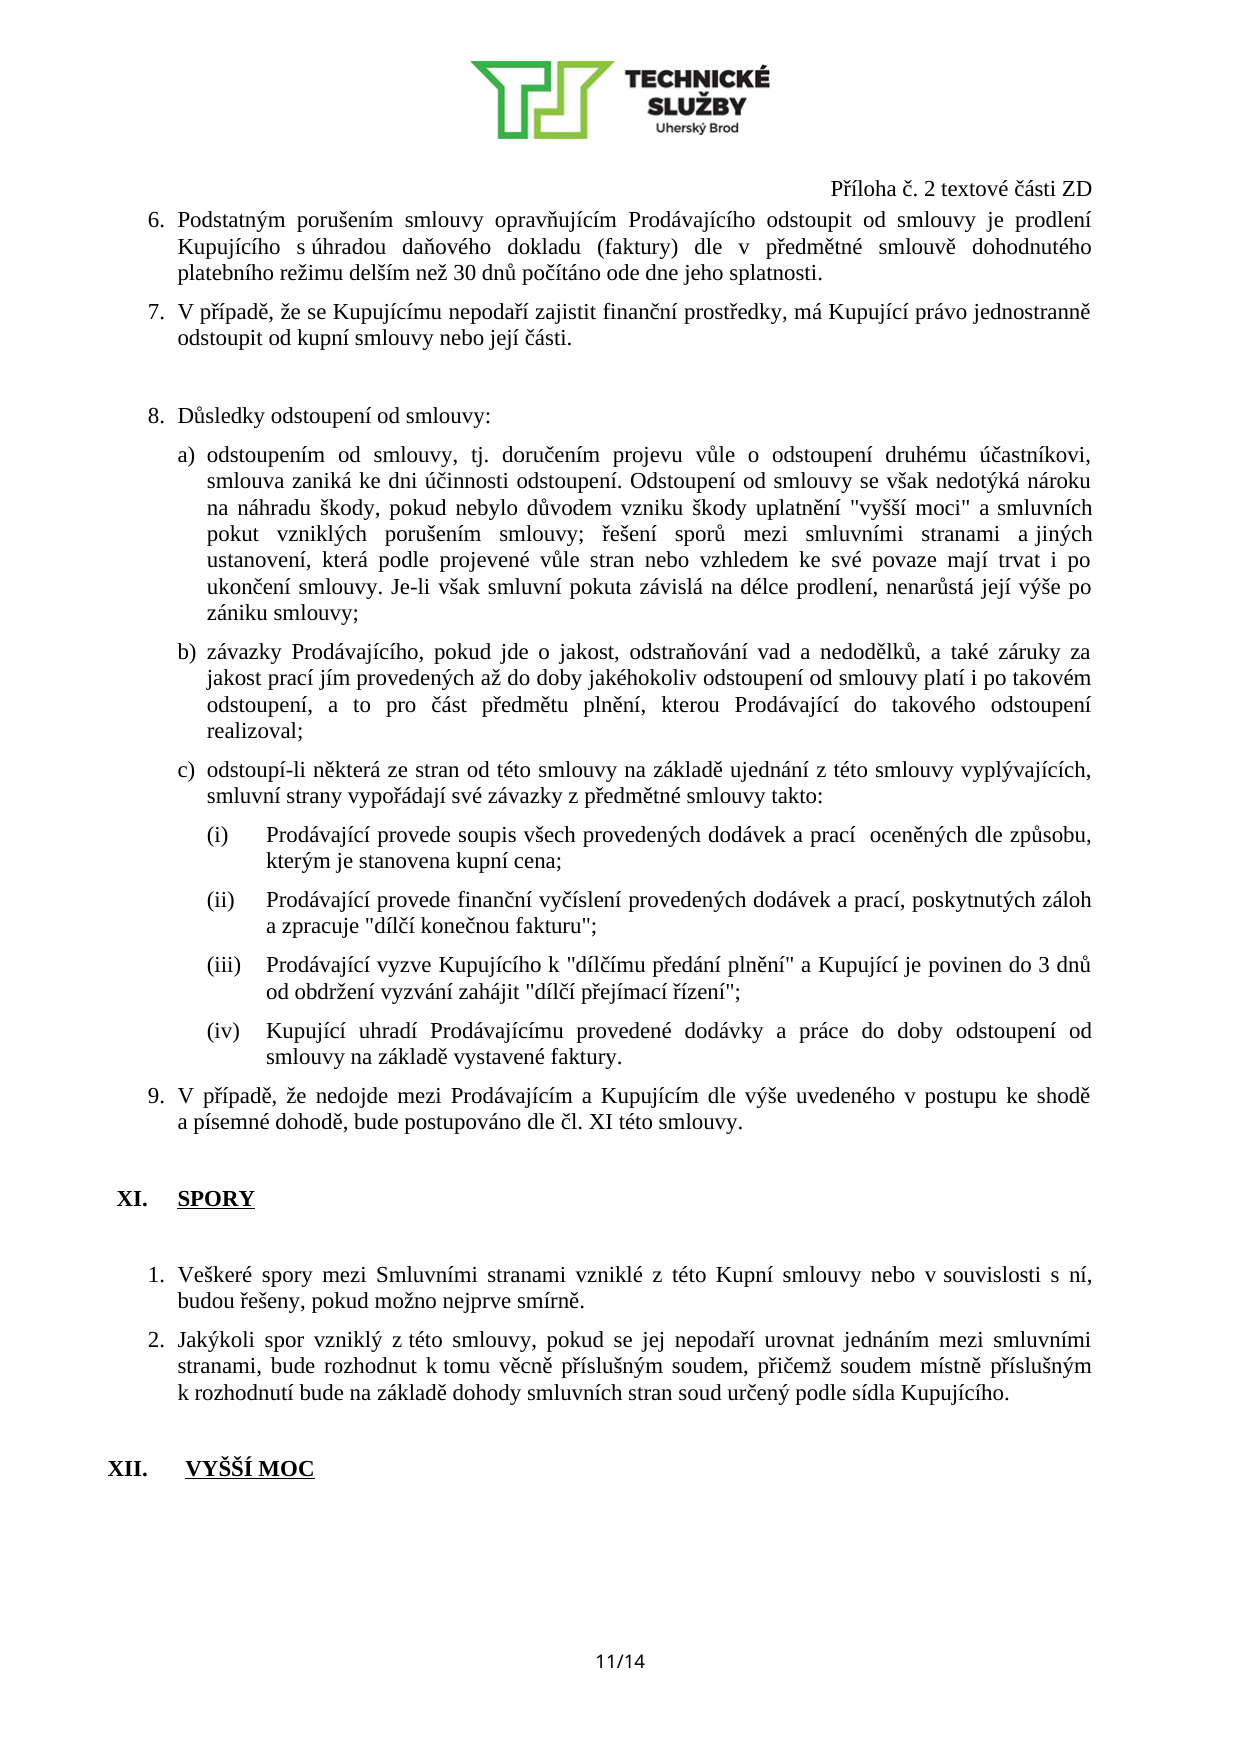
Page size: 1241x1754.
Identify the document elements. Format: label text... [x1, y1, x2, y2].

list Jakýkoli spor vzniklý z této smlouvy, pokud se jej nepodaří urovnat jednáním mezi smluvními stranami, bude rozhodnut k tomu věcně příslušným soudem, přičemž soudem místně příslušným k rozhodnutí bude na základě dohody smluvních stran soud určený podle sídla Kupujícího. [148, 1326, 1093, 1405]
list V případě, že nedojde mezi Prodávajícím a Kupujícím dle výše uvedeného v postupu ke shodě a písemné dohodě, bude postupováno dle čl. XI této smlouvy. [148, 1082, 1093, 1134]
picture [470, 61, 770, 139]
text SPORY [148, 1184, 1093, 1211]
list Prodávající provede soupis všech provedených dodávek a prací oceněných dle způsobu, kterým je stanovena kupní cena; [207, 821, 1093, 874]
list závazky Prodávajícího, pokud jde o jakost, odstraňování vad a nedodělků, a také záruky za jakost prací jím provedených až do doby jakéhokoliv odstoupení od smlouvy platí i po takovém odstoupení, a to pro část předmětu plnění, kterou Prodávající do takového odstoupení realizoval; [177, 638, 1093, 743]
list Prodávající vyzve Kupujícího k "dílčímu předání plnění" a Kupující je povinen do 3 dnů od obdržení vyzvání zahájit "dílčí přejímací řízení"; [207, 951, 1093, 1004]
list Podstatným porušením smlouvy opravňujícím Prodávajícího odstoupit od smlouvy je prodlení Kupujícího s úhradou daňového dokladu (faktury) dle v předmětné smlouvě dohodnutého platebního režimu delším než 30 dnů počítáno ode dne jeho splatnosti. [148, 206, 1093, 286]
list Prodávající provede finanční vyčíslení provedených dodávek a prací, poskytnutých záloh a zpracuje "dílčí konečnou fakturu"; [207, 886, 1093, 939]
text VYŠŠÍ MOC [148, 1455, 1093, 1482]
list Důsledky odstoupení od smlouvy: [148, 402, 1093, 428]
list odstoupí-li některá ze stran od této smlouvy na základě ujednání z této smlouvy vyplývajících, smluvní strany vypořádají své závazky z předmětné smlouvy takto: [177, 756, 1093, 808]
list Veškeré spory mezi Smluvními stranami vzniklé z této Kupní smlouvy nebo v souvislosti s ní, budou řešeny, pokud možno nejprve smírně. [148, 1261, 1093, 1314]
list odstoupením od smlouvy, tj. doručením projevu vůle o odstoupení druhému účastníkovi, smlouva zaniká ke dni účinnosti odstoupení. Odstoupení od smlouvy se však nedotýká nároku na náhradu škody, pokud nebylo důvodem vzniku škody uplatnění "vyšší moci" a smluvních pokut vzniklých porušením smlouvy; řešení sporů mezi smluvními stranami a jiných ustanovení, která podle projevené vůle stran nebo vzhledem ke své povaze mají trvat i po ukončení smlouvy. Je-li však smluvní pokuta závislá na délce prodlení, nenarůstá její výše po zániku smlouvy; [177, 441, 1093, 625]
list V případě, že se Kupujícímu nepodaří zajistit finanční prostředky, má Kupující právo jednostranně odstoupit od kupní smlouvy nebo její části. [148, 298, 1093, 351]
list Kupující uhradí Prodávajícímu provedené dodávky a práce do doby odstoupení od smlouvy na základě vystavené faktury. [207, 1017, 1093, 1069]
